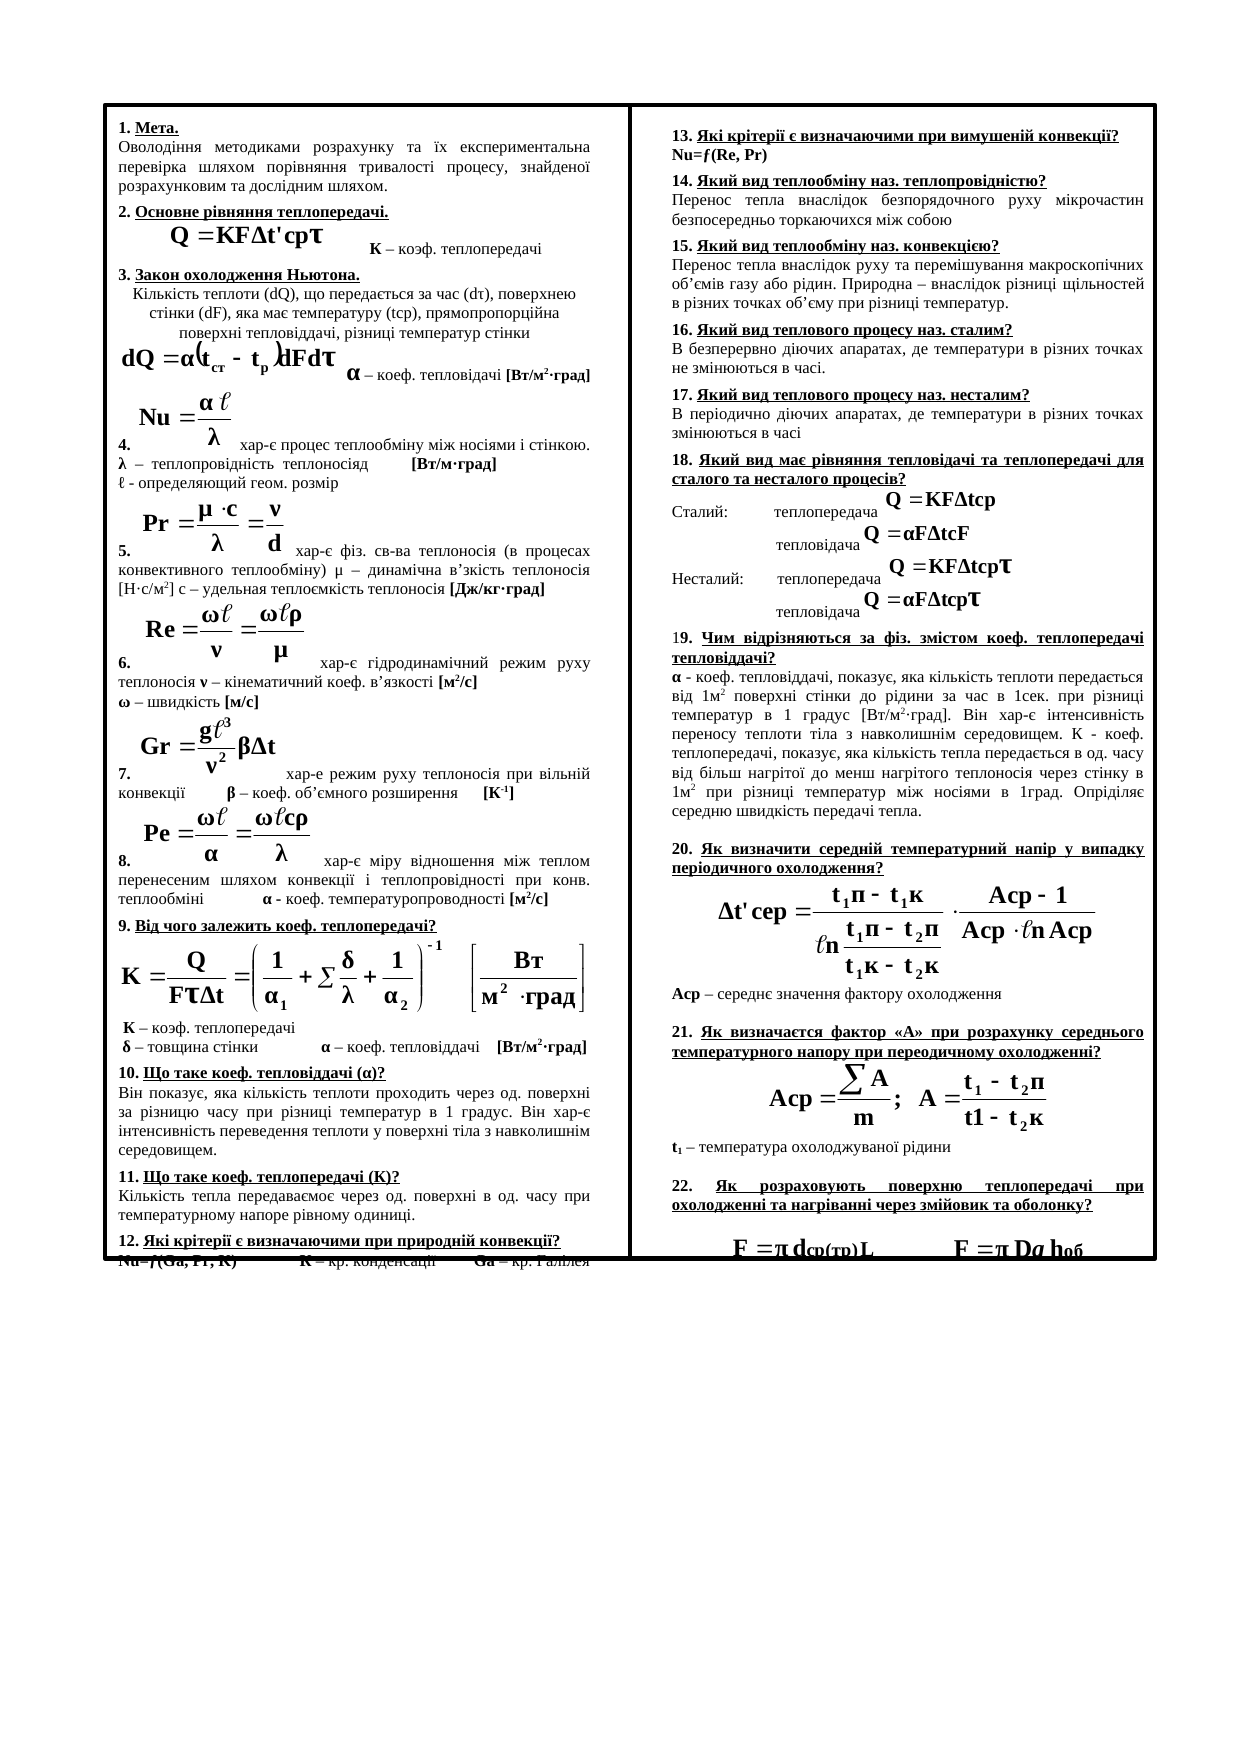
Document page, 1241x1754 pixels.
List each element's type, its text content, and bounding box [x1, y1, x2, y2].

text К – коэф. теплопередачі є δ – товщина стінки α – коеф. тепловіддачі [Вт/м2·град] [118, 935, 591, 1056]
text 8. хар-є міру відношення між теплом перенесеним шляхом конвекції і теплопровідності при конв. теплообміні α - коеф. температуропроводності [м2/с] [118, 802, 591, 908]
text 14. Який вид теплообміну наз. теплопровідністю? [672, 171, 1144, 190]
text 15. Який вид теплообміну наз. конвекцією? [672, 236, 1144, 255]
text 6. хар-є гідродинамічний режим руху теплоносія ν – кінематичний коеф. в’язкості [м2/с] д ω – швидкість [м/с] [118, 598, 591, 711]
text 13. Які крітерії є визначаючими при вимушеній конвекції? [672, 125, 1144, 144]
text 10. Що таке коеф. тепловіддачі (α)? [118, 1063, 591, 1082]
text 4. хар-є процес теплообміну між носіями і стінкою. λд–лтеплопровідністьдтеплоносіядєєєєєє[Вт/м·град] ℓ - определяющий геом. розмір [118, 386, 591, 492]
text 18. Який вид має рівняння тепловідачі та теплопередачі для сталого та несталого процесів? [672, 449, 1144, 488]
text 5. хар-є фіз. св-ва теплоносія (в процесах конвективного теплообміну) μ – динамічна в’зкість теплоносія [Н·с/м2] с – удельная теплоємкість теплоносія [Дж/кг·град] [118, 492, 591, 598]
text К – коэф. теплопередачі [118, 221, 591, 258]
text 1. Мета. [118, 118, 591, 137]
text 21. Як визначаєтся фактор «А» при розрахунку середнього температурного напору при переодичному охолодженні? [672, 1022, 1144, 1061]
text Nu=ƒ(Ga, Pr, K) К – кр. конденсації Ga – кр. Галілея [118, 1250, 591, 1269]
text 22. Як розраховують поверхню теплопередачі при охолодженні та нагріванні через змійовик та оболонку? [672, 1176, 1144, 1214]
text В безперервно діючих апаратах, де температури в різних точках не змінюються в часі. [672, 339, 1144, 377]
text 16. Який вид теплового процесу наз. сталим? [672, 320, 1144, 339]
text Nu=ƒ(Re, Pr) [672, 144, 1144, 164]
text тепловідача [672, 588, 1144, 621]
text Кількість теплоти (dQ), що передається за час (dτ), поверхнею стінки (dF), яка має температуру (tср), прямопропорційна поверхні тепловіддачі, різниці температур стінки α – коеф. тепловідачі [Вт/м2·град] [118, 284, 591, 386]
text Кількість тепла передаваємоє через од. поверхні в од. часу при температурному напоре рівному одиниці. [118, 1186, 591, 1224]
text Оволодіння методиками розрахунку та їх експериментальна перевірка шляхом порівняння тривалості процесу, знайденої розрахунковим та дослідним шляхом. [118, 137, 591, 195]
text t1 – температура охолоджуваної рідини [672, 1137, 1144, 1156]
text тепловідача [672, 521, 1144, 554]
text 11. Що таке коеф. теплопередачі (К)? [118, 1166, 591, 1186]
text 3. Закон охолодження Ньютона. [118, 265, 591, 284]
text Несталий: теплопередача [672, 554, 1144, 588]
text В періодично діючих апаратах, де температури в різних точках змінюються в часі [672, 404, 1144, 442]
text 7. хар-е режим руху теплоносія при вільній конвекції β – коеф. об’ємного розширення [К-1] [118, 711, 591, 802]
text 19. Чим відрізняються за фіз. змістом коеф. теплопередачі тепловіддачі? [672, 628, 1144, 667]
text 9. Від чого залежить коеф. теплопередачі? [118, 916, 591, 935]
text Він показує, яка кількість теплоти проходить через од. поверхні за різницю часу при різниці температур в 1 градус. Він хар-є інтенсивність переведення теплоти у поверхні тіла з навколишнім середовищем. [118, 1082, 591, 1159]
text 20. Як визначити середній температурний напір у випадку періодичного охолодження? [672, 839, 1144, 877]
text Сталий: теплопередача [672, 488, 1144, 521]
text Аср – середнє значення фактору охолодження [672, 984, 1144, 1003]
text Перенос тепла внаслідок руху та перемішування макроскопічних об’ємів газу або рідин. Природна – внаслідок різниці щільностей в різних точках об’єму при різниці температур. [672, 255, 1144, 312]
text 17. Який вид теплового процесу наз. несталим? [672, 384, 1144, 404]
text 2. Основне рівняння теплопередачі. [118, 202, 591, 221]
text 12. Які крітерії є визначаючими при природній конвекції? [118, 1231, 591, 1250]
text α - коеф. тепловіддачі, показує, яка кількість теплоти передається від 1м2 поверхні стінки до рідини за час в 1сек. при різниці температур в 1 градус [Вт/м2·град]. Він хар-є інтенсивність переносу теплоти тіла з навколишнім середовищем. К - коеф. теплопередачі, показує, яка кількість тепла передається в од. часу від більш нагрітої до менш нагрітого теплоносія через стінку в 1м2 при різниці температур між носіями в 1град. Опріділяє середню швидкість передачі тепла. [672, 667, 1144, 820]
text Перенос тепла внаслідок безпорядочного руху мікрочастин безпосередньо торкаючихся між собою [672, 190, 1144, 228]
